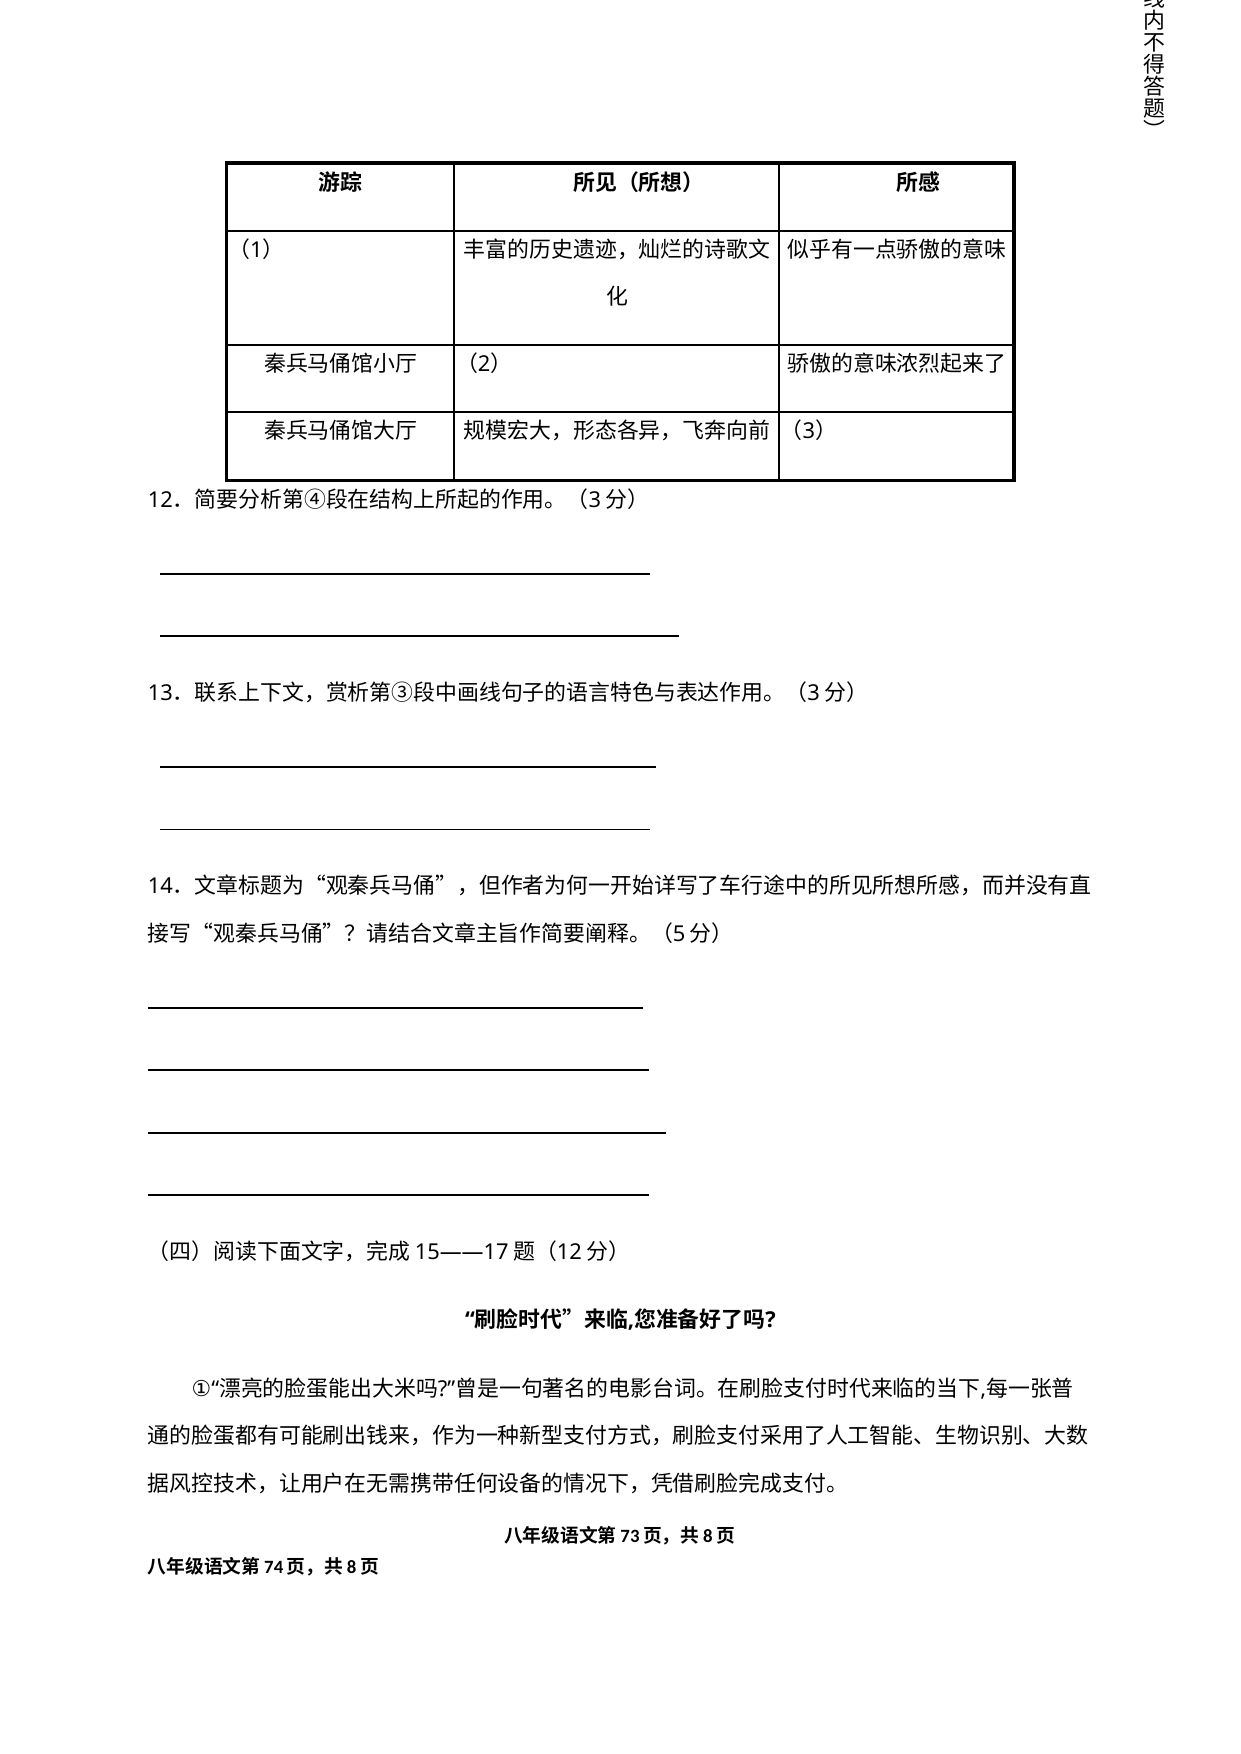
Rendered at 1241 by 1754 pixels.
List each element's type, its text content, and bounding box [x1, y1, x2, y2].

table_cell 骄傲的意味浓烈起来了 [780, 346, 1012, 411]
table_header 所见（所想） [455, 165, 778, 229]
table_header 游踪 [228, 165, 453, 229]
table_cell 丰富的历史遗迹，灿烂的诗歌文化 [455, 232, 778, 344]
table_header 所感 [780, 165, 1012, 229]
text （四）阅读下面文字，完成15——17题（12分） [148, 1234, 1092, 1265]
text “刷脸时代”来临,您准备好了吗? [148, 1302, 1092, 1334]
table_cell 规模宏大，形态各异，飞奔向前 [455, 413, 778, 478]
table_cell （1） [228, 232, 453, 344]
table_cell 秦兵马俑馆小厅 [228, 346, 453, 411]
text 14．文章标题为“观秦兵马俑”，但作者为何一开始详写了车行途中的所见所想所感，而并没有直接写“观秦兵马俑”？请结合文章主旨作简要阐释。（5分） [148, 868, 1092, 947]
text 12．简要分析第④段在结构上所起的作用。（3分） [148, 482, 1092, 513]
table_cell 秦兵马俑馆大厅 [228, 413, 453, 478]
text ①“漂亮的脸蛋能出大米吗?”曾是一句著名的电影台词。在刷脸支付时代来临的当下,每一张普通的脸蛋都有可能刷出钱来，作为一种新型支付方式，刷脸支付采用了人工智能、生物识别、大数据风控技术，让用户在无需携带任何设备的情况下，凭借刷脸完成支付。 [148, 1371, 1092, 1497]
table_cell 似乎有一点骄傲的意味 [780, 232, 1012, 344]
table_cell （3） [780, 413, 1012, 478]
table_cell （2） [455, 346, 778, 411]
text 13．联系上下文，赏析第③段中画线句子的语言特色与表达作用。（3分） [148, 675, 1092, 707]
